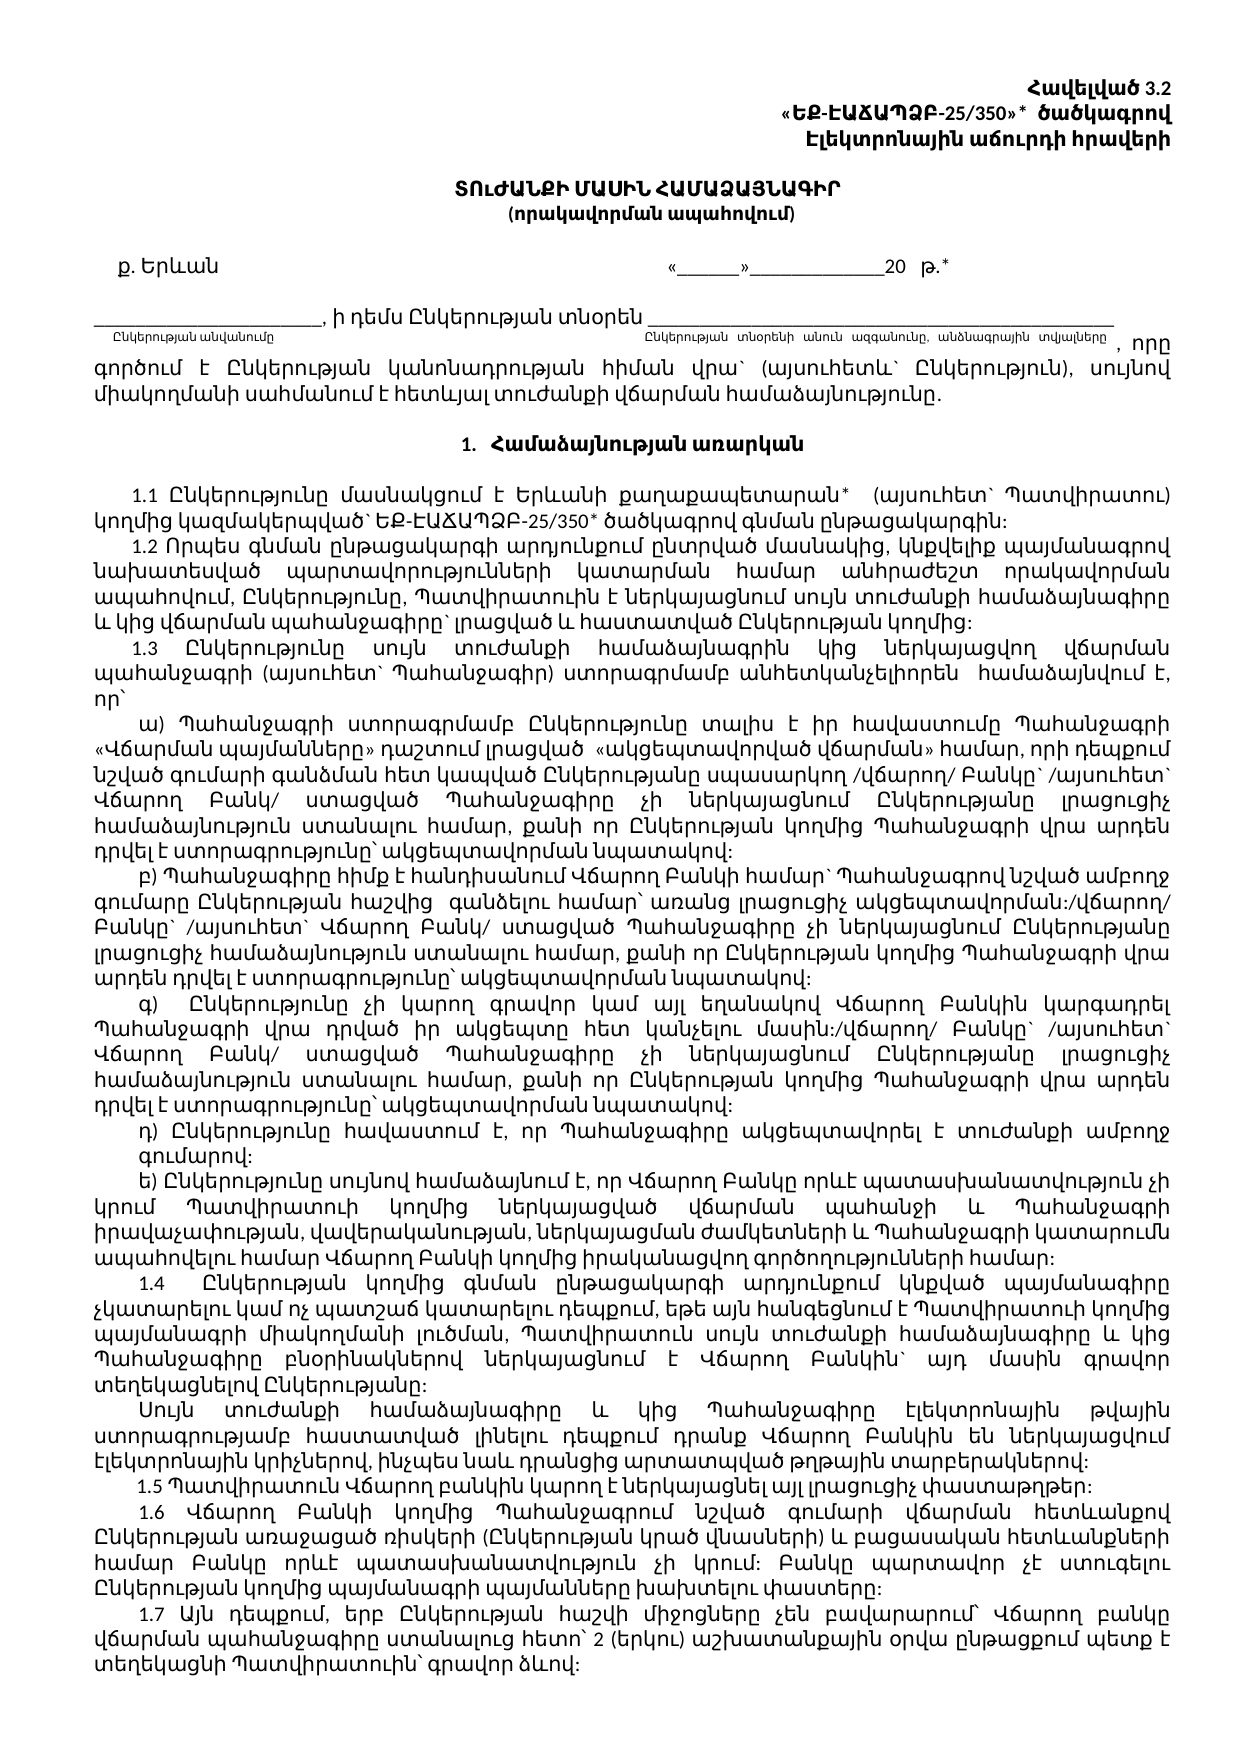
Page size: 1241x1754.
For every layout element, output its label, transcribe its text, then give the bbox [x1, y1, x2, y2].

text Սույն տուժանքի համաձայնագիրը և կից Պահանջագիրը էլեկտրոնային թվային ստորագրությամբ հաստատված լինելու դեպքում դրանք Վճարող Բանկին են ներկայացվում էլեկտրոնային կրիչներով, ինչպես նաև դրանցից արտատպված թղթային տարբերակներով: [94, 1397, 1171, 1474]
text 1. Համաձայնության առարկան [94, 432, 1171, 457]
text 1.7 Այն դեպքում, երբ Ընկերության հաշվի միջոցները չեն բավարարում՝ Վճարող բանկը վճարման պահանջագիրը ստանալուց հետո՝ 2 (երկու) աշխատանքային օրվա ընթացքում պետք է տեղեկացնի Պատվիրատուին՝ գրավոր ձևով: [94, 1601, 1171, 1677]
text դ) Ընկերությունը հավաստում է, որ Պահանջագիրը ակցեպտավորել է տուժանքի ամբողջ գումարով: [138, 1118, 1171, 1169]
text 1.2 Որպես գնման ընթացակարգի արդյունքում ընտրված մասնակից, կնքվելիք պայմանագրով նախատեսված պարտավորությունների կատարման համար անհրաժեշտ որակավորման ապահովում, Ընկերությունը, Պատվիրատուին է ներկայացնում սույն տուժանքի համաձայնագիրը և կից վճարման պահանջագիրը` լրացված և հաստատված Ընկերության կողմից: [94, 533, 1171, 635]
text բ) Պահանջագիրը հիմք է հանդիսանում Վճարող Բանկի համար` Պահանջագրով նշված ամբողջ գումարը Ընկերության հաշվից գանձելու համար՝ առանց լրացուցիչ ակցեպտավորման:/վճարող/ Բանկը` /այսուհետ` Վճարող Բանկ/ ստացված Պահանջագիրը չի ներկայացնում Ընկերությանը լրացուցիչ համաձայնություն ստանալու համար, քանի որ Ընկերության կողմից Պահանջագրի վրա արդեն դրվել է ստորագրությունը՝ ակցեպտավորման նպատակով: [94, 864, 1171, 991]
text ե) Ընկերությունը սույնով համաձայնում է, որ Վճարող Բանկը որևէ պատասխանատվություն չի կրում Պատվիրատուի կողմից ներկայացված վճարման պահանջի և Պահանջագրի իրավաչափության, վավերականության, ներկայացման ժամկետների և Պահանջագրի կատարումն ապահովելու համար Վճարող Բանկի կողմից իրականացվող գործողությունների համար: [94, 1169, 1171, 1270]
text Հավելված 3.2 [94, 75, 1171, 100]
text ք. Երևան «______»_____________20 թ.* [94, 254, 1171, 279]
text 1.4 Ընկերության կողմից գնման ընթացակարգի արդյունքում կնքված պայմանագիրը չկատարելու կամ ոչ պատշաճ կատարելու դեպքում, եթե այն հանգեցնում է Պատվիրատուի կողմից պայմանագրի միակողմանի լուծման, Պատվիրատուն սույն տուժանքի համաձայնագիրը և կից Պահանջագիրը բնօրինակներով ներկայացնում է Վճարող Բանկին` այդ մասին գրավոր տեղեկացնելով Ընկերությանը: [94, 1270, 1171, 1397]
text 1.3 Ընկերությունը սույն տուժանքի համաձայնագրին կից ներկայացվող վճարման պահանջագրի (այսուհետ` Պահանջագիր) ստորագրմամբ անհետկանչելիորեն համաձայնվում է, որ՝ [94, 635, 1171, 711]
text ա) Պահանջագրի ստորագրմամբ Ընկերությունը տալիս է իր հավաստումը Պահանջագրի «Վճարման պայմանները» դաշտում լրացված «ակցեպտավորված վճարման» համար, որի դեպքում նշված գումարի գանձման հետ կապված Ընկերությանը սպասարկող /վճարող/ Բանկը` /այսուհետ` Վճարող Բանկ/ ստացված Պահանջագիրը չի ներկայացնում Ընկերությանը լրացուցիչ համաձայնություն ստանալու համար, քանի որ Ընկերության կողմից Պահանջագրի վրա արդեն դրվել է ստորագրությունը՝ ակցեպտավորման նպատակով: [94, 711, 1171, 864]
text Էլեկտրոնային աճուրդի հրավերի [94, 126, 1171, 151]
text 1.5 Պատվիրատուն Վճարող բանկին կարող է ներկայացնել այլ լրացուցիչ փաստաթղթեր: [94, 1474, 1171, 1499]
text «ԵՔ-ԷԱՃԱՊՁԲ-25/350»* ծածկագրով [94, 100, 1171, 126]
text ՏՈւԺԱՆՔԻ ՄԱՍԻՆ ՀԱՄԱՁԱՅՆԱԳԻՐ [94, 177, 1171, 202]
text ______________________, ի դեմս Ընկերության տնօրեն _____________________________________________ [94, 304, 1171, 330]
text Ընկերության անվանումը Ընկերության տնօրենի անուն ազգանունը, անձնագրային տվյալները , որը գործում է Ընկերության կանոնադրության հիման վրա` (այսուհետև` Ընկերություն), սույնով միակողմանի սահմանում է հետևյալ տուժանքի վճարման համաձայնությունը. [94, 330, 1171, 406]
text 1.1 Ընկերությունը մասնակցում է Երևանի քաղաքապետարան* (այսուհետ` Պատվիրատու) կողմից կազմակերպված` ԵՔ-ԷԱՃԱՊՁԲ-25/350* ծածկագրով գնման ընթացակարգին: [94, 482, 1171, 533]
text (որակավորման ապահովում) [94, 202, 1171, 225]
text գ) Ընկերությունը չի կարող գրավոր կամ այլ եղանակով Վճարող Բանկին կարգադրել Պահանջագրի վրա դրված իր ակցեպտը հետ կանչելու մասին:/վճարող/ Բանկը` /այսուհետ` Վճարող Բանկ/ ստացված Պահանջագիրը չի ներկայացնում Ընկերությանը լրացուցիչ համաձայնություն ստանալու համար, քանի որ Ընկերության կողմից Պահանջագրի վրա արդեն դրվել է ստորագրությունը՝ ակցեպտավորման նպատակով: [94, 991, 1171, 1118]
text 1.6 Վճարող Բանկի կողմից Պահանջագրում նշված գումարի վճարման հետևանքով Ընկերության առաջացած ռիսկերի (Ընկերության կրած վնասների) և բացասական հետևանքների համար Բանկը որևէ պատասխանատվություն չի կրում: Բանկը պարտավոր չէ ստուգելու Ընկերության կողմից պայմանագրի պայմանները խախտելու փաստերը: [94, 1499, 1171, 1601]
